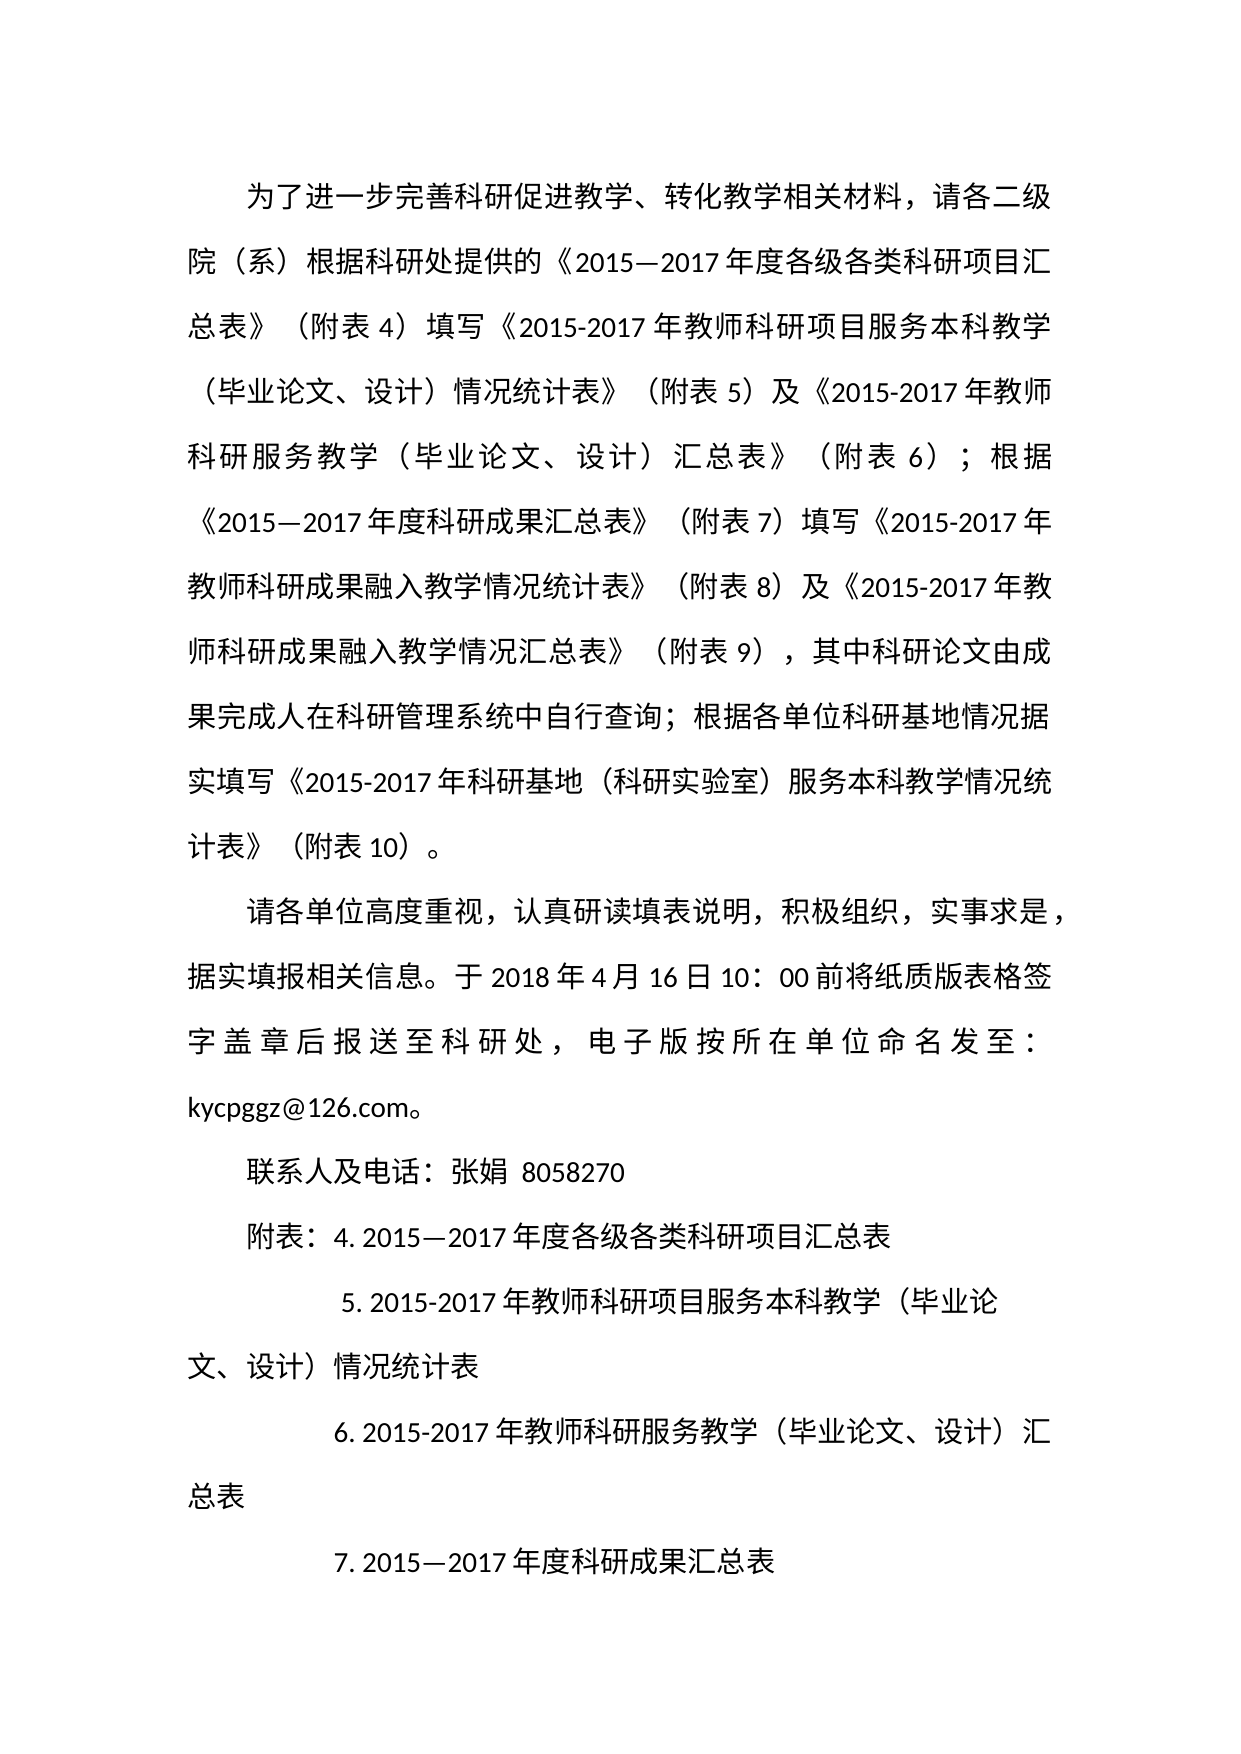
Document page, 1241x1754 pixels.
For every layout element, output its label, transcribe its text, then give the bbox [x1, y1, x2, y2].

text 文、设计）情况统计表 [187, 1332, 1053, 1397]
text 请各单位高度重视，认真研读填表说明，积极组织，实事求是，据实填报相关信息。于2018年4月16日10：00前将纸质版表格签字盖章后报送至科研处，电子版按所在单位命名发至：kycpggz@126.com。 [187, 877, 1053, 1137]
text 6. 2015-2017年教师科研服务教学（毕业论文、设计）汇总表 [187, 1397, 1053, 1527]
text 7. 2015—2017年度科研成果汇总表 [187, 1527, 1053, 1592]
text 附表：4. 2015—2017年度各级各类科研项目汇总表 [187, 1202, 1053, 1267]
text 5. 2015-2017年教师科研项目服务本科教学（毕业论 [297, 1267, 1053, 1332]
text 为了进一步完善科研促进教学、转化教学相关材料，请各二级院（系）根据科研处提供的《2015—2017年度各级各类科研项目汇总表》（附表4）填写《2015-2017年教师科研项目服务本科教学（毕业论文、设计）情况统计表》（附表5）及《2015-2017年教师科研服务教学（毕业论文、设计）汇总表》（附表6）；根据《2015—2017年度科研成果汇总表》（附表7）填写《2015-2017年教师科研成果融入教学情况统计表》（附表8）及《2015-2017年教师科研成果融入教学情况汇总表》（附表9），其中科研论文由成果完成人在科研管理系统中自行查询；根据各单位科研基地情况据实填写《2015-2017年科研基地（科研实验室）服务本科教学情况统计表》（附表10）。 [187, 162, 1053, 877]
text 联系人及电话：张娟 8058270 [187, 1137, 1053, 1202]
